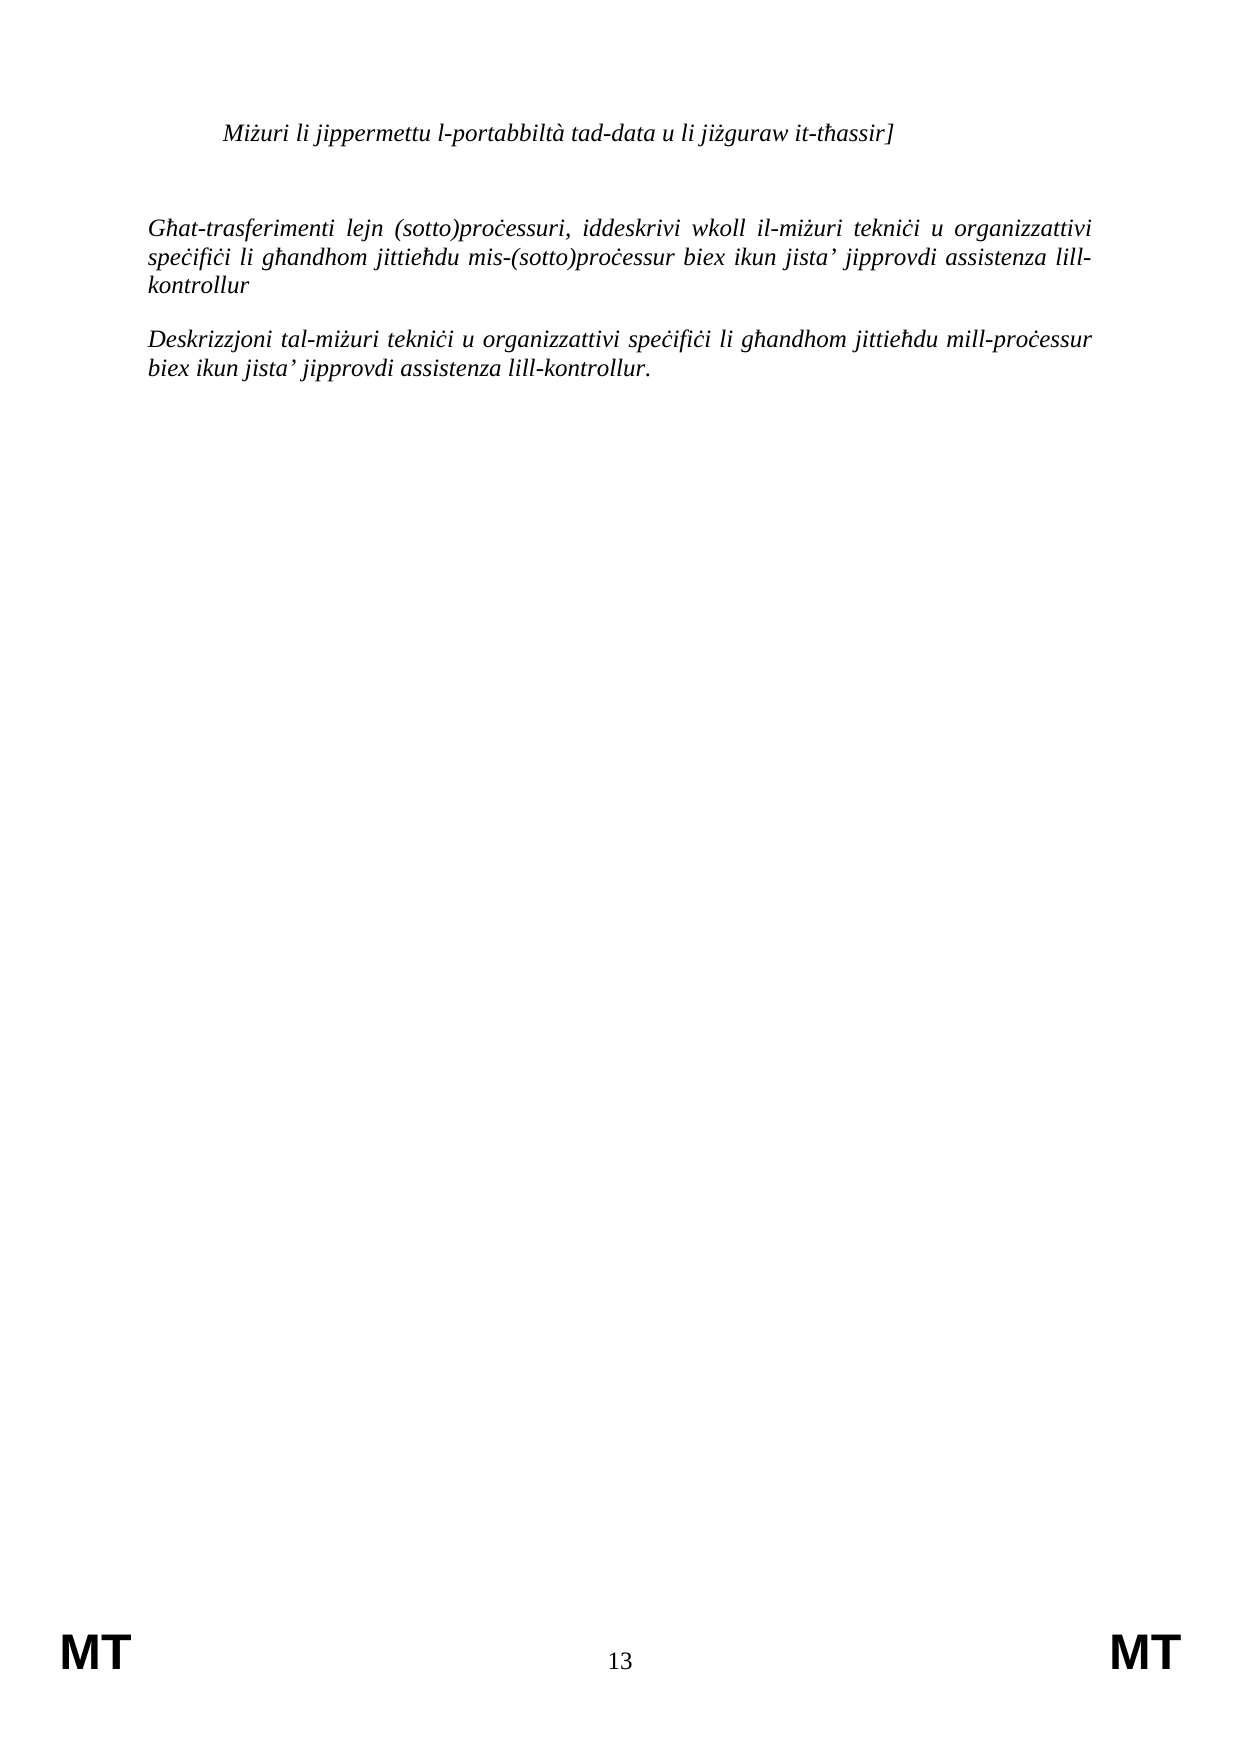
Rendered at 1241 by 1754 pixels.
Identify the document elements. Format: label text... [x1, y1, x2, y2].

text Deskrizzjoni tal-miżuri tekniċi u organizzattivi speċifiċi li għandhom jittieħdu mill-proċessur biex ikun jista’ jipprovdi assistenza lill-kontrollur. [148, 324, 1093, 382]
text Għat-trasferimenti lejn (sotto)proċessuri, iddeskrivi wkoll il-miżuri tekniċi u organizzattivi speċifiċi li għandhom jittieħdu mis-(sotto)proċessur biex ikun jista’ jipprovdi assistenza lill-kontrollur [148, 213, 1093, 299]
text Miżuri li jippermettu l-portabbiltà tad-data u li jiżguraw it-tħassir] [148, 118, 1093, 147]
